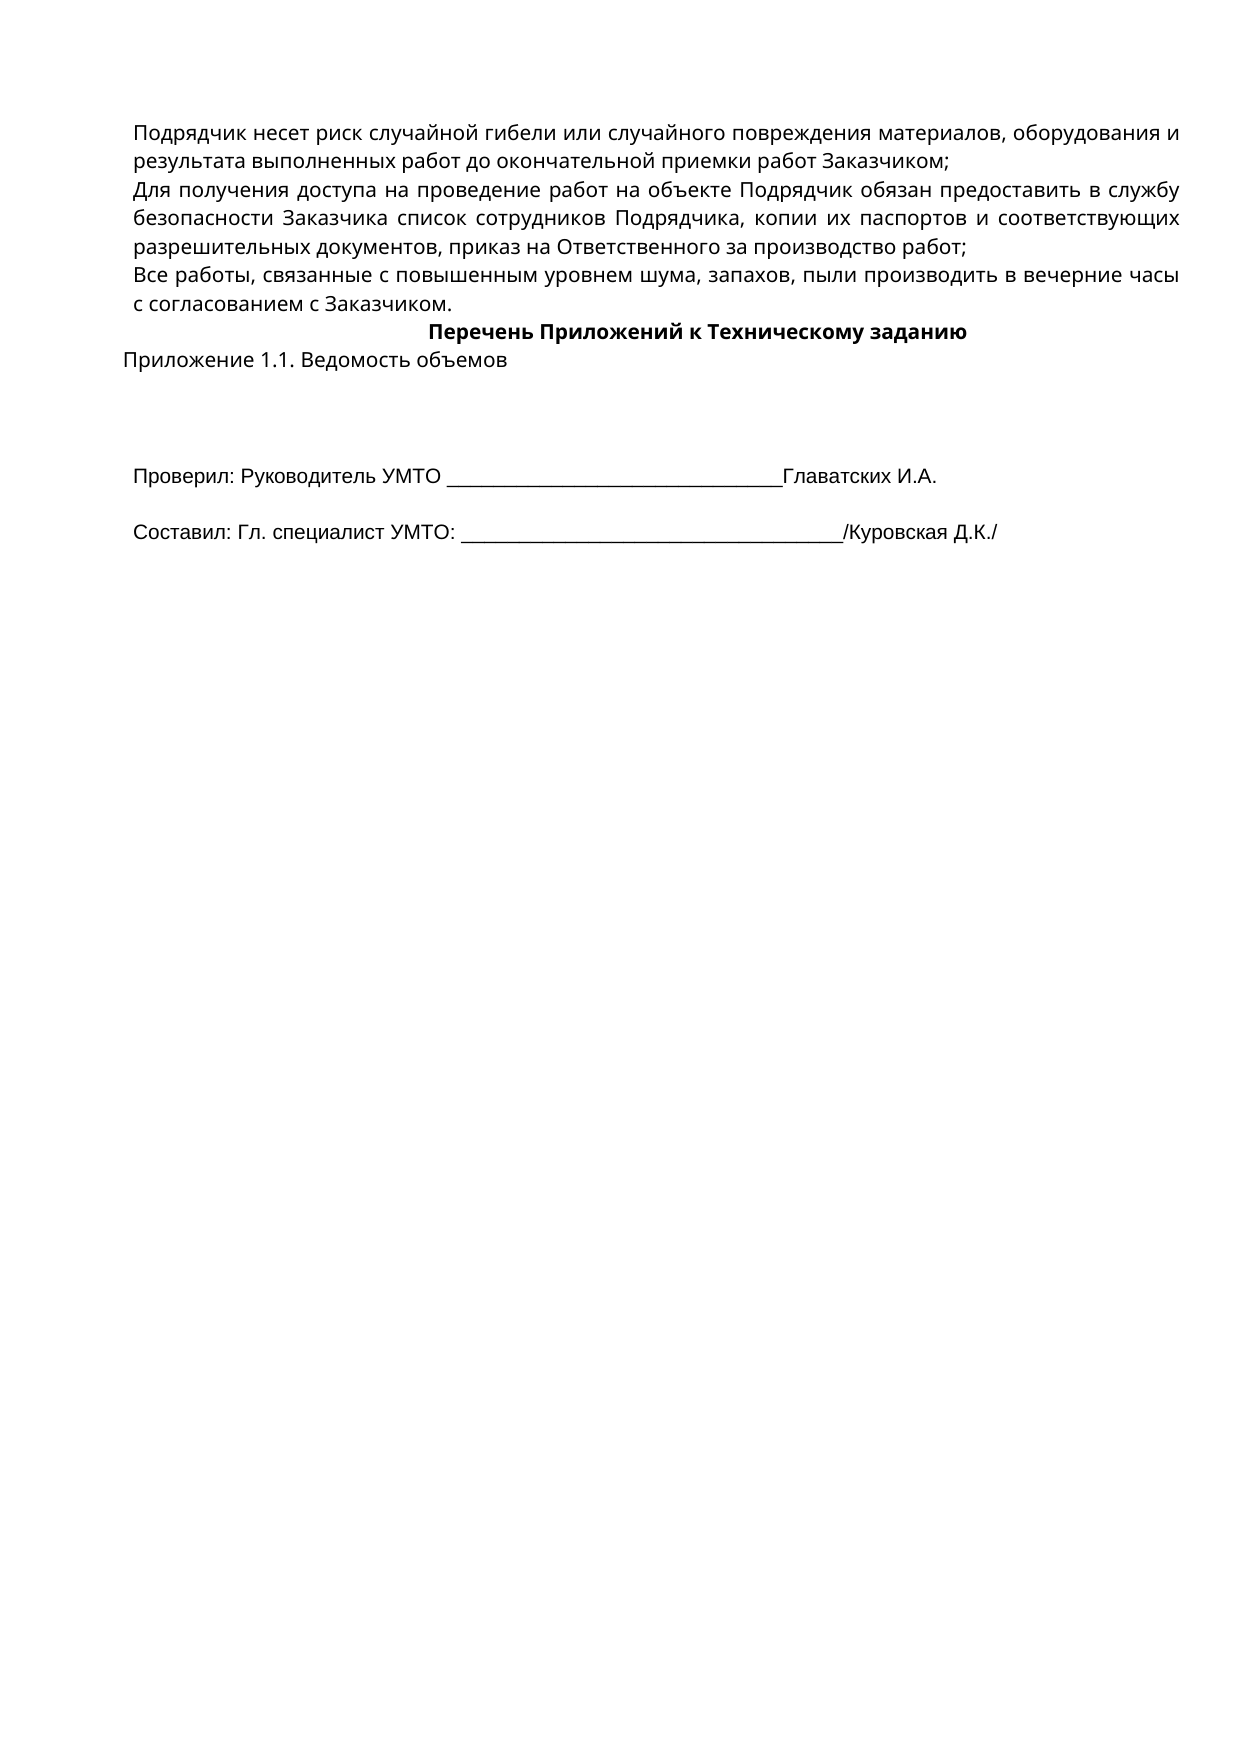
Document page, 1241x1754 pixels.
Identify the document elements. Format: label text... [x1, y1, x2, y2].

text Все работы, связанные с повышенным уровнем шума, запахов, пыли производить в вечерние часы с согласованием с Заказчиком. [133, 260, 1181, 317]
text Составил: Гл. специалист УМТО: _________________________________/Куровская Д.К./ [133, 520, 1181, 544]
text Перечень Приложений к Техническому заданию [354, 317, 1181, 346]
text Приложение 1.1. Ведомость объемов [74, 346, 1181, 374]
text Подрядчик несет риск случайной гибели или случайного повреждения материалов, оборудования и результата выполненных работ до окончательной приемки работ Заказчиком; [133, 118, 1181, 175]
text Для получения доступа на проведение работ на объекте Подрядчик обязан предоставить в службу безопасности Заказчика список сотрудников Подрядчика, копии их паспортов и соответствующих разрешительных документов, приказ на Ответственного за производство работ; [133, 175, 1181, 260]
text Проверил: Руководитель УМТО _____________________________Главатских И.А. [133, 463, 1181, 487]
